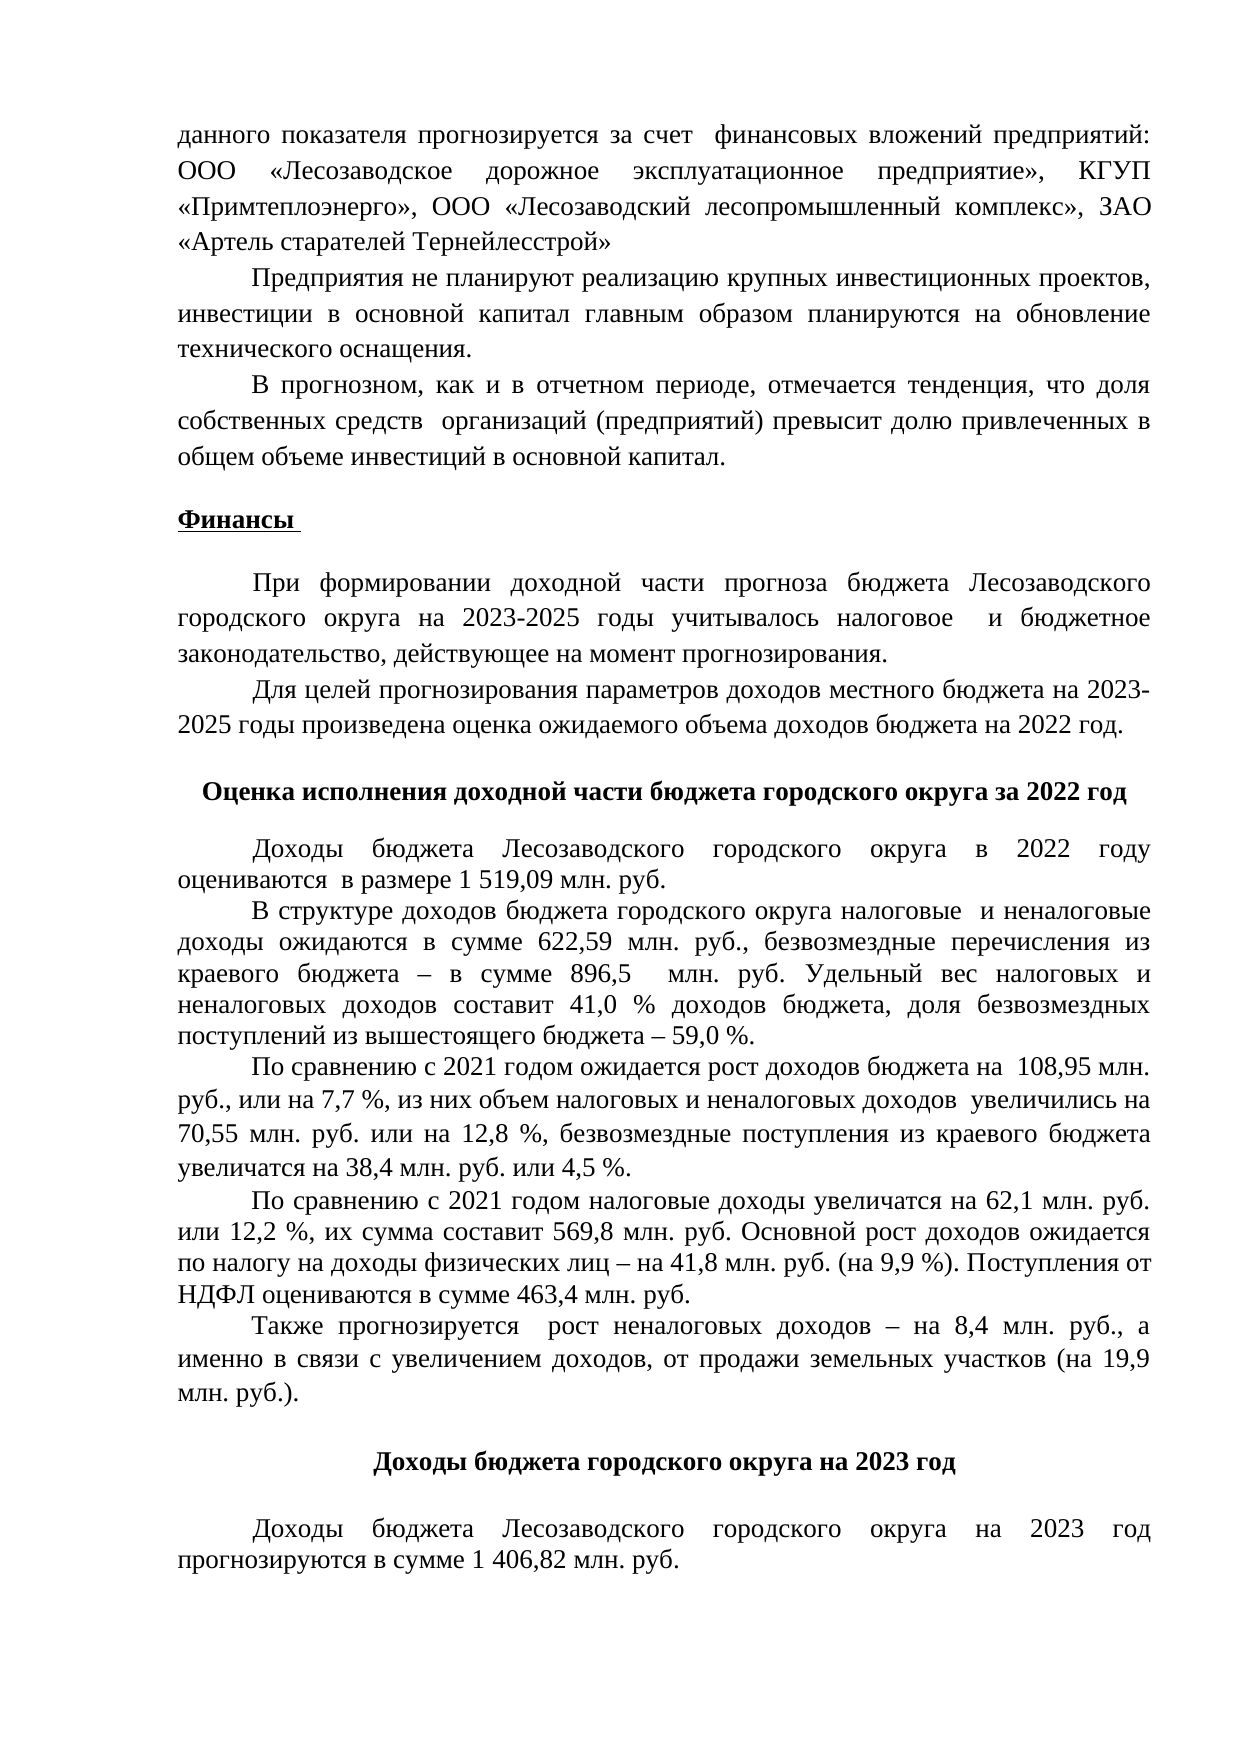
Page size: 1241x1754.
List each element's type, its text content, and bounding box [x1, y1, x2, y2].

text Финансы [177, 503, 1152, 534]
text По сравнению с 2021 годом ожидается рост доходов бюджета на 108,95 млн. руб., или на 7,7 %, из них объем налоговых и неналоговых доходов увеличились на 70,55 млн. руб. или на 12,8 %, безвозмездные поступления из краевого бюджета увеличатся на 38,4 млн. руб. или 4,5 %. [177, 1050, 1152, 1182]
text Предприятия не планируют реализацию крупных инвестиционных проектов, инвестиции в основной капитал главным образом планируются на обновление технического оснащения. [177, 261, 1152, 364]
text В прогнозном, как и в отчетном периоде, отмечается тенденция, что доля собственных средств организаций (предприятий) превысит долю привлеченных в общем объеме инвестиций в основной капитал. [177, 368, 1152, 471]
text По сравнению с 2021 годом налоговые доходы увеличатся на 62,1 млн. руб. или 12,2 %, их сумма составит 569,8 млн. руб. Основной рост доходов ожидается по налогу на доходы физических лиц – на 41,8 млн. руб. (на 9,9 %). Поступления от НДФЛ оцениваются в сумме 463,4 млн. руб. [177, 1184, 1152, 1309]
text Оценка исполнения доходной части бюджета городского округа за 2022 год [177, 774, 1152, 806]
text При формировании доходной части прогноза бюджета Лесозаводского городского округа на 2023-2025 годы учитывалось налоговое и бюджетное законодательство, действующее на момент прогнозирования. [177, 566, 1152, 668]
text Доходы бюджета Лесозаводского городского округа в 2022 году оцениваются в размере 1 519,09 млн. руб. [177, 832, 1152, 894]
text Доходы бюджета Лесозаводского городского округа на 2023 год прогнозируются в сумме 1 406,82 млн. руб. [177, 1512, 1152, 1574]
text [177, 118, 1152, 154]
text Доходы бюджета городского округа на 2023 год [177, 1445, 1152, 1476]
subtitle В структуре доходов бюджета городского округа налоговые и неналоговые доходы ожидаются в сумме 622,59 млн. руб., безвозмездные перечисления из краевого бюджета – в сумме 896,5 млн. руб. Удельный вес налоговых и неналоговых доходов составит 41,0 % доходов бюджета, доля безвозмездных поступлений из вышестоящего бюджета – 59,0 %. [177, 894, 1152, 1050]
text Также прогнозируется рост неналоговых доходов – на 8,4 млн. руб., а именно в связи с увеличением доходов, от продажи земельных участков (на 19,9 млн. руб.). [177, 1309, 1152, 1407]
text Для целей прогнозирования параметров доходов местного бюджета на 2023-2025 годы произведена оценка ожидаемого объема доходов бюджета на 2022 год. [177, 673, 1152, 740]
